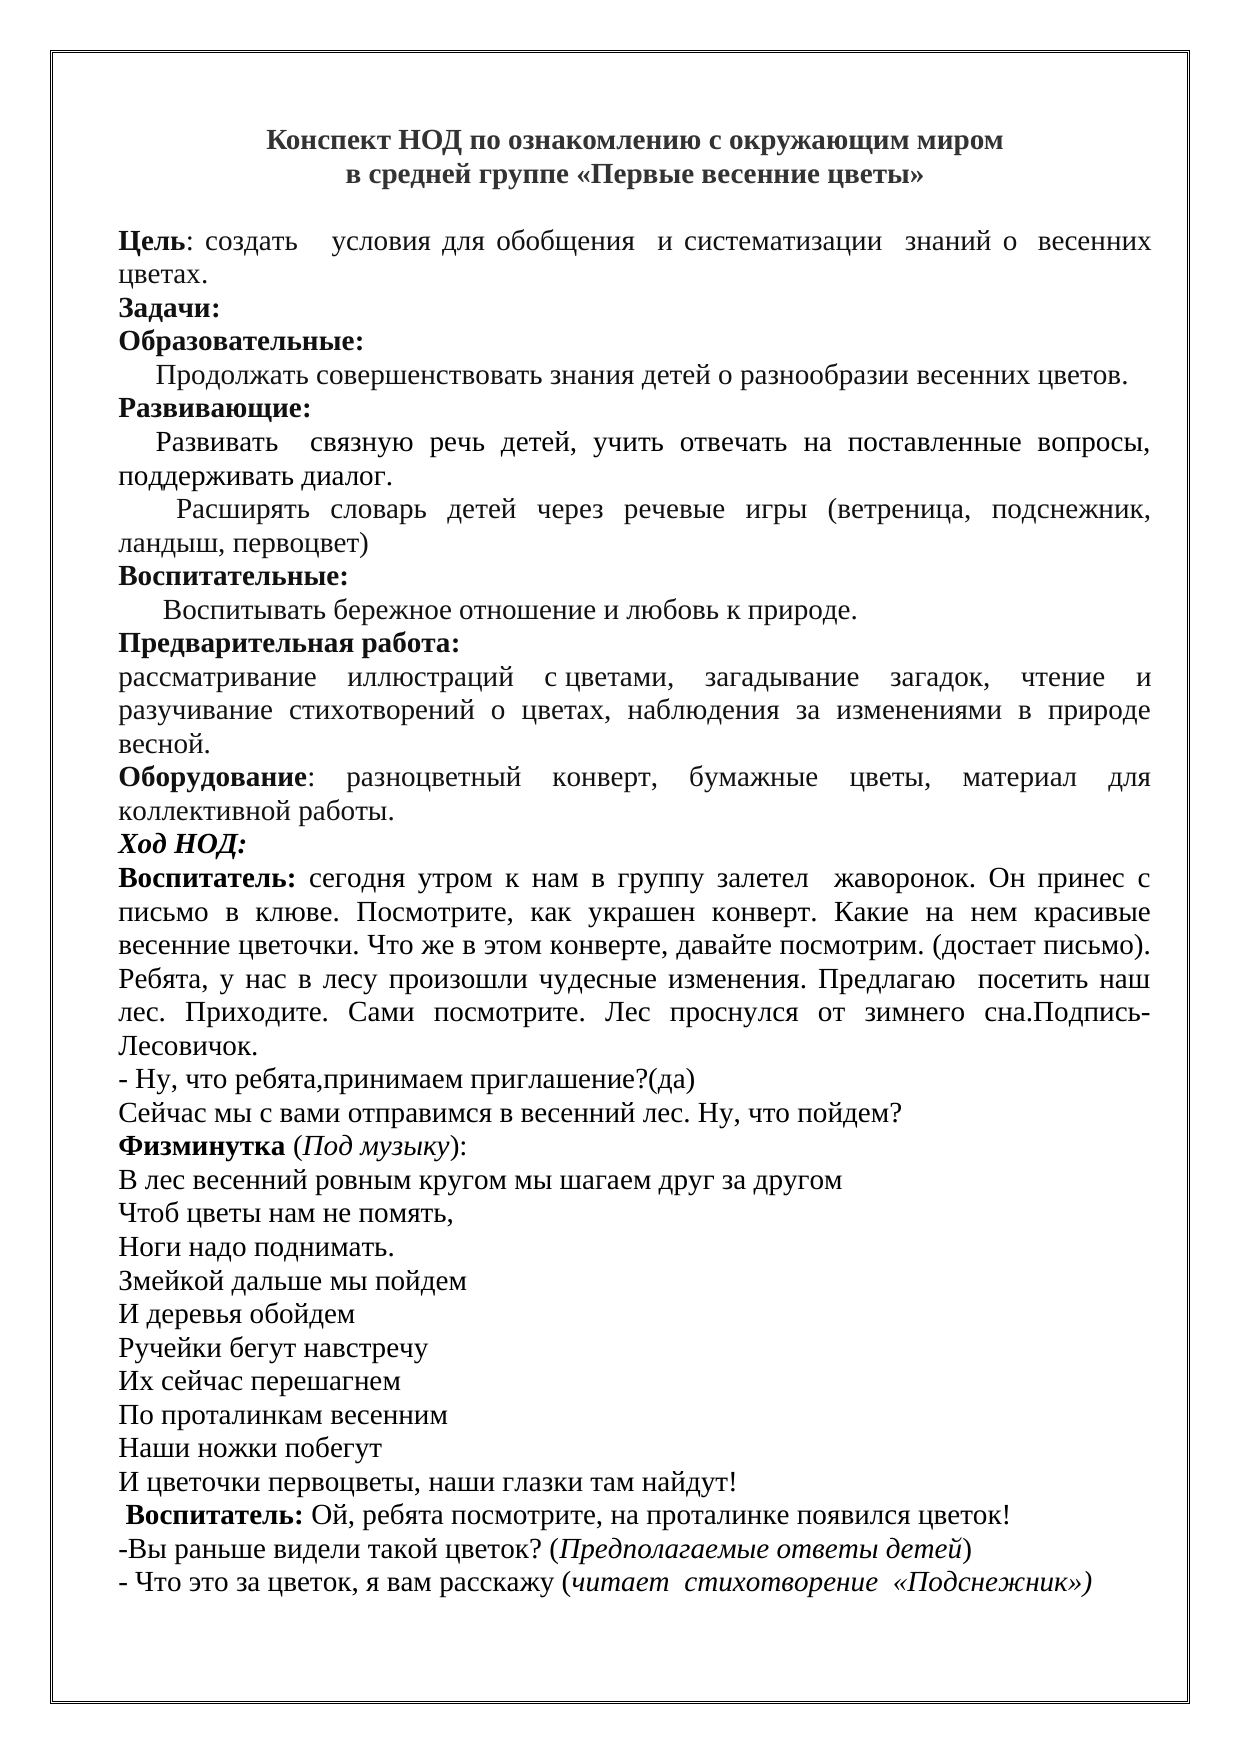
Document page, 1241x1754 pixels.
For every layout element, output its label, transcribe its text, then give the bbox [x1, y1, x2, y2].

text Развивающие: [118, 391, 1152, 424]
text рассматривание иллюстраций с цветами, загадывание загадок, чтение и разучивание стихотворений о цветах, наблюдения за изменениями в природе весной. [118, 659, 1152, 759]
text В лес весенний ровным кругом мы шагаем друг за другом [118, 1162, 1152, 1196]
text Продолжать совершенствовать знания детей о разнообразии весенних цветов. [118, 357, 1152, 391]
text Наши ножки побегут [118, 1430, 1152, 1464]
text Предварительная работа: [118, 625, 1152, 659]
text Ход НОД: [118, 827, 1152, 860]
text -Вы раньше видели такой цветок? (Предполагаемые ответы детей) [118, 1531, 1152, 1564]
text Оборудование: разноцветный конверт, бумажные цветы, материал для коллективной работы. [118, 759, 1152, 827]
text Ручейки бегут навстречу [118, 1330, 1152, 1363]
text Чтоб цветы нам не помять, [118, 1196, 1152, 1229]
text Задачи: [118, 290, 1152, 323]
text Цель: создать условия для обобщения и систематизации знаний о весенних цветах. [118, 223, 1152, 290]
text И деревья обойдем [118, 1296, 1152, 1330]
text - Что это за цветок, я вам расскажу (читает стихотворение «Подснежник») [118, 1564, 1152, 1598]
text И цветочки первоцветы, наши глазки там найдут! [118, 1464, 1152, 1497]
text Змейкой дальше мы пойдем [118, 1263, 1152, 1296]
text Физминутка (Под музыку): [118, 1128, 1152, 1162]
text Воспитательные: [118, 558, 1152, 592]
text Образовательные: [118, 323, 1152, 357]
text Воспитатель: Ой, ребята посмотрите, на проталинке появился цветок! [118, 1497, 1152, 1531]
text в средней группе «Первые весенние цветы» [118, 156, 1152, 189]
text Воспитывать бережное отношение и любовь к природе. [118, 592, 1152, 625]
text Их сейчас перешагнем [118, 1363, 1152, 1397]
text Сейчас мы с вами отправимся в весенний лес. Ну, что пойдем? [118, 1095, 1152, 1128]
text - Ну, что ребята,принимаем приглашение?(да) [118, 1061, 1152, 1095]
text По проталинкам весенним [118, 1397, 1152, 1430]
text Конспект НОД по ознакомлению с окружающим миром [118, 122, 1152, 156]
text Ноги надо поднимать. [118, 1229, 1152, 1263]
text Развивать связную речь детей, учить отвечать на поставленные вопросы, поддерживать диалог. [118, 424, 1152, 491]
text Воспитатель: сегодня утром к нам в группу залетел жаворонок. Он принес с письмо в клюве. Посмотрите, как украшен конверт. Какие на нем красивые весенние цветочки. Что же в этом конверте, давайте посмотрим. (достает письмо). Ребята, у нас в лесу произошли чудесные изменения. Предлагаю посетить наш лес. Приходите. Сами посмотрите. Лес проснулся от зимнего сна.Подпись-Лесовичок. [118, 860, 1152, 1061]
text Расширять словарь детей через речевые игры (ветреница, подснежник, ландыш, первоцвет) [118, 491, 1152, 558]
